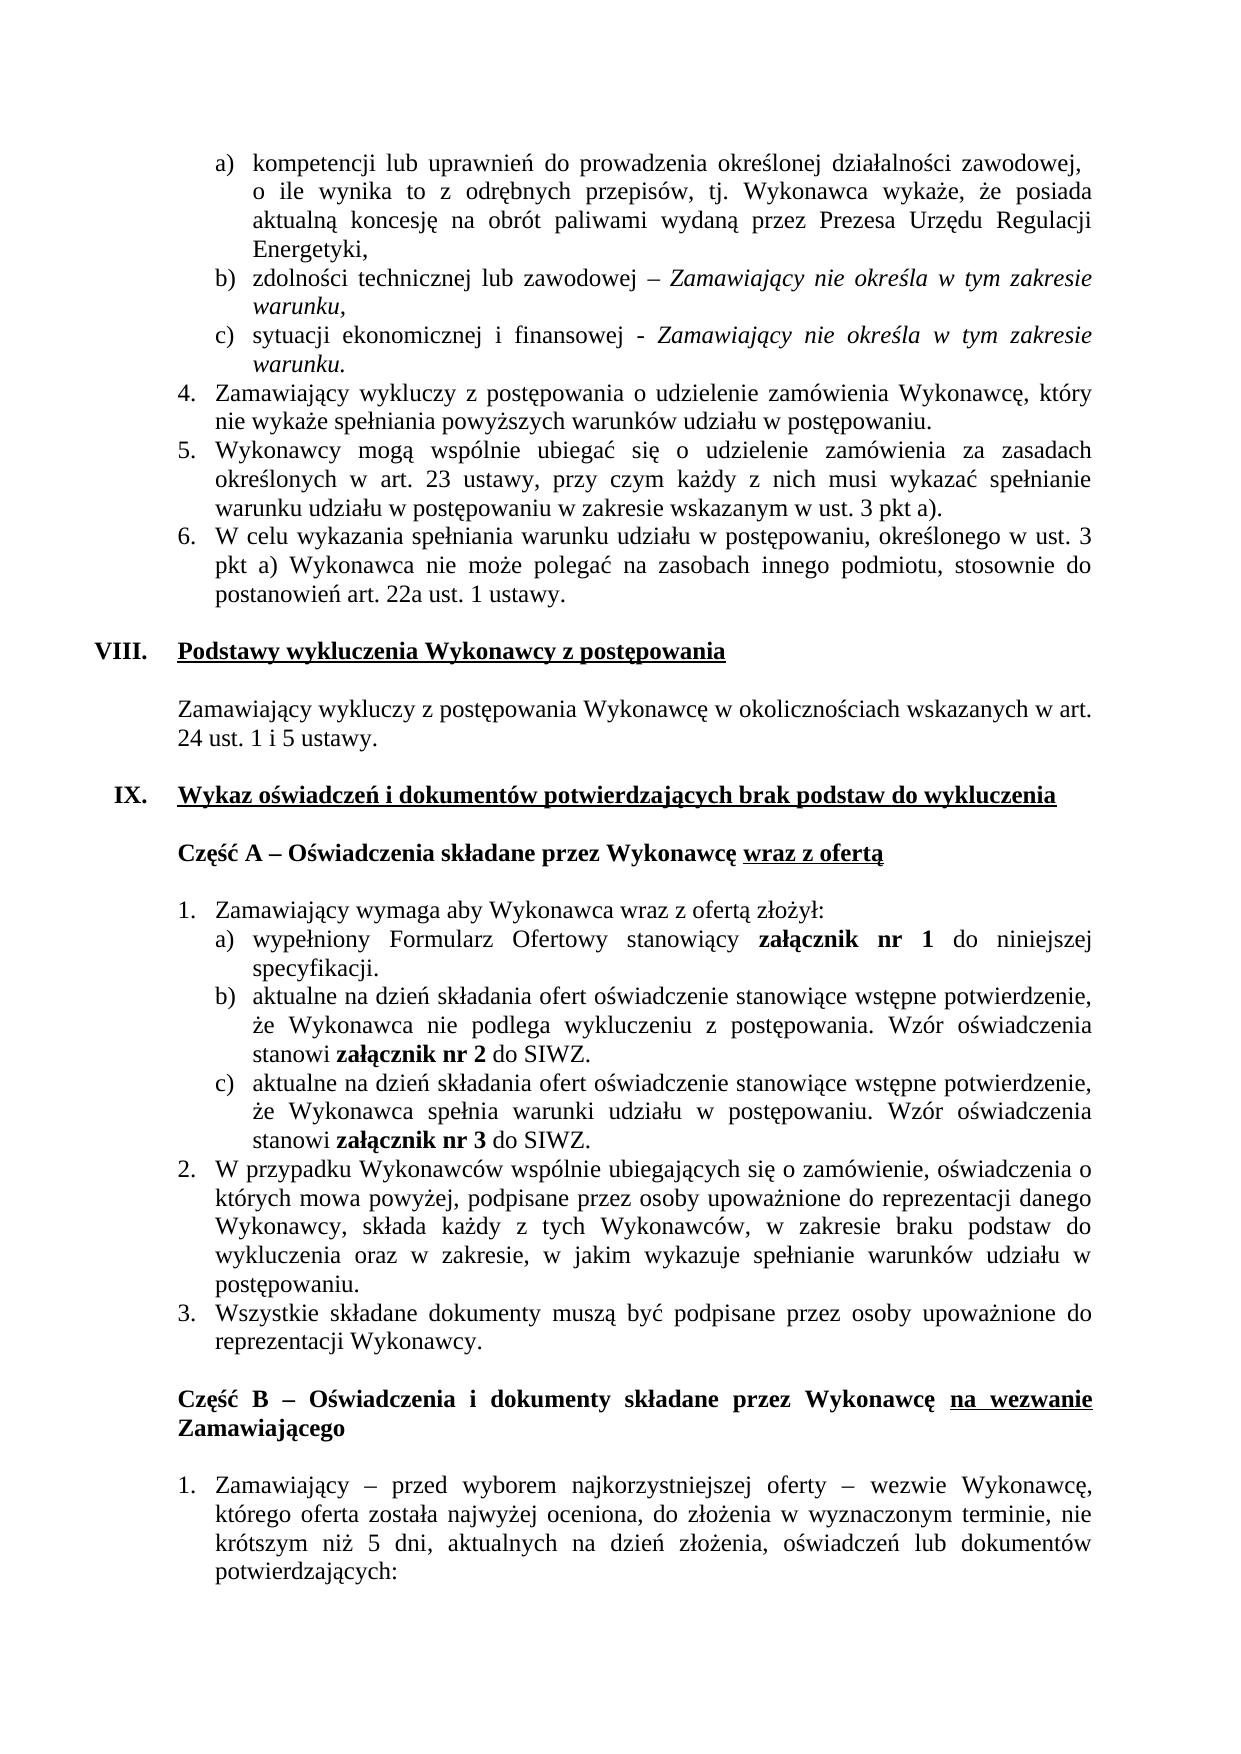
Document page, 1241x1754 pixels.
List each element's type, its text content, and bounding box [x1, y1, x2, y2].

list Wszystkie składane dokumenty muszą być podpisane przez osoby upoważnione do reprezentacji Wykonawcy. [177, 1298, 1093, 1355]
text Zamawiający wykluczy z postępowania Wykonawcę w okolicznościach wskazanych w art. 24 ust. 1 i 5 ustawy. [177, 694, 1093, 751]
list Wykaz oświadczeń i dokumentów potwierdzających brak podstaw do wykluczenia [148, 780, 1093, 809]
list Zamawiający – przed wyborem najkorzystniejszej oferty – wezwie Wykonawcę, którego oferta została najwyżej oceniona, do złożenia w wyznaczonym terminie, nie krótszym niż 5 dni, aktualnych na dzień złożenia, oświadczeń lub dokumentów potwierdzających: [177, 1470, 1093, 1585]
list Podstawy wykluczenia Wykonawcy z postępowania [148, 636, 1093, 665]
list Zamawiający wymaga aby Wykonawca wraz z ofertą złożył: [177, 895, 1093, 924]
list aktualne na dzień składania ofert oświadczenie stanowiące wstępne potwierdzenie, że Wykonawca nie podlega wykluczeniu z postępowania. Wzór oświadczenia stanowi załącznik nr 2 do SIWZ. [215, 981, 1093, 1068]
list kompetencji lub uprawnień do prowadzenia określonej działalności zawodowej, o ile wynika to z odrębnych przepisów, tj. Wykonawca wykaże, że posiada aktualną koncesję na obrót paliwami wydaną przez Prezesa Urzędu Regulacji Energetyki, [215, 148, 1093, 263]
list W celu wykazania spełniania warunku udziału w postępowaniu, określonego w ust. 3 pkt a) Wykonawca nie może polegać na zasobach innego podmiotu, stosownie do postanowień art. 22a ust. 1 ustawy. [177, 521, 1093, 608]
list sytuacji ekonomicznej i finansowej - Zamawiający nie określa w tym zakresie warunku. [215, 320, 1093, 378]
list aktualne na dzień składania ofert oświadczenie stanowiące wstępne potwierdzenie, że Wykonawca spełnia warunki udziału w postępowaniu. Wzór oświadczenia stanowi załącznik nr 3 do SIWZ. [215, 1068, 1093, 1154]
text Część B – Oświadczenia i dokumenty składane przez Wykonawcę na wezwanie Zamawiającego [177, 1384, 1093, 1441]
list W przypadku Wykonawców wspólnie ubiegających się o zamówienie, oświadczenia o których mowa powyżej, podpisane przez osoby upoważnione do reprezentacji danego Wykonawcy, składa każdy z tych Wykonawców, w zakresie braku podstaw do wykluczenia oraz w zakresie, w jakim wykazuje spełnianie warunków udziału w postępowaniu. [177, 1154, 1093, 1298]
list Zamawiający wykluczy z postępowania o udzielenie zamówienia Wykonawcę, który nie wykaże spełniania powyższych warunków udziału w postępowaniu. [177, 378, 1093, 435]
text Część A – Oświadczenia składane przez Wykonawcę wraz z ofertą [177, 838, 1093, 866]
list wypełniony Formularz Ofertowy stanowiący załącznik nr 1 do niniejszej specyfikacji. [215, 924, 1093, 981]
list Wykonawcy mogą wspólnie ubiegać się o udzielenie zamówienia za zasadach określonych w art. 23 ustawy, przy czym każdy z nich musi wykazać spełnianie warunku udziału w postępowaniu w zakresie wskazanym w ust. 3 pkt a). [177, 435, 1093, 521]
list zdolności technicznej lub zawodowej – Zamawiający nie określa w tym zakresie warunku, [215, 263, 1093, 320]
